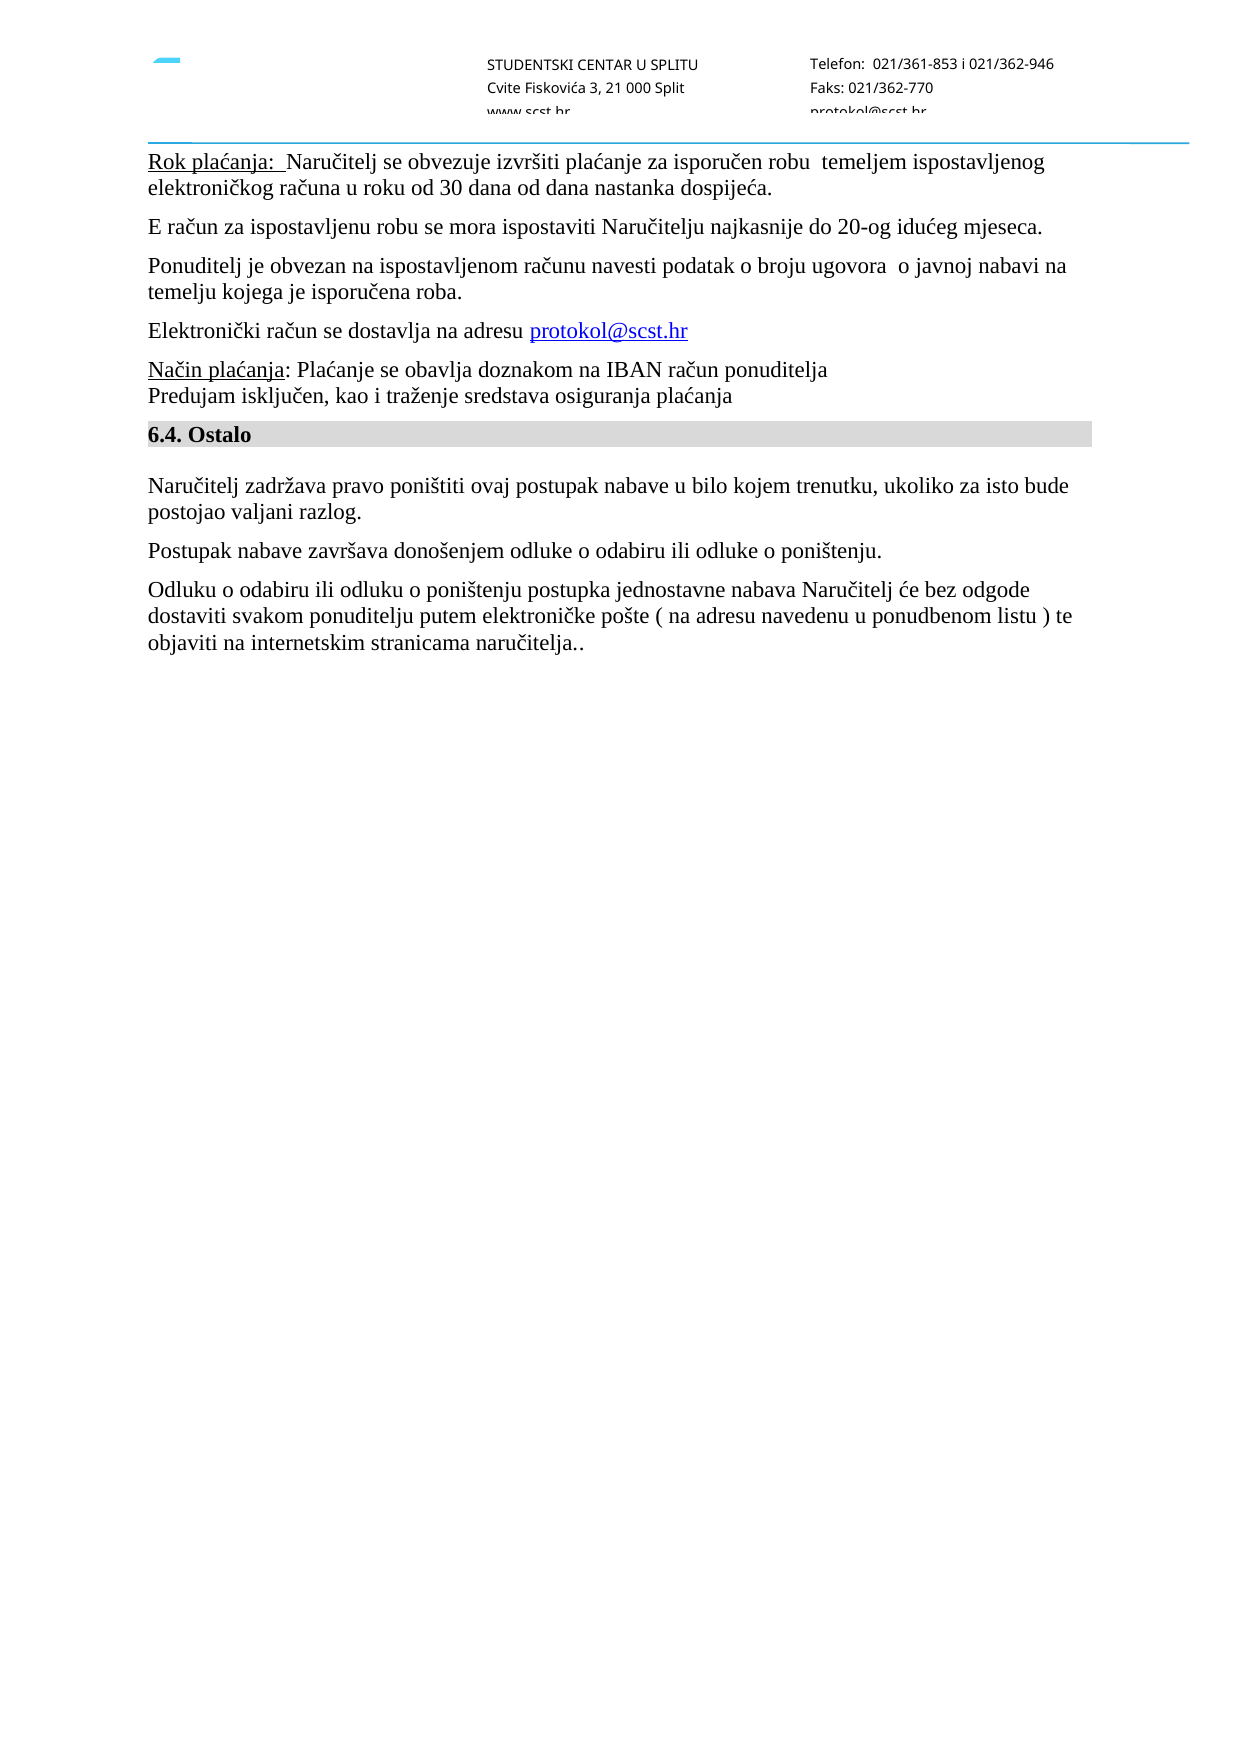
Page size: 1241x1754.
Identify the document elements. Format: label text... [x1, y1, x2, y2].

picture [148, 55, 414, 117]
text E račun za ispostavljenu robu se mora ispostaviti Naručitelju najkasnije do 20-og idućeg mjeseca. [148, 213, 1092, 239]
text Rok plaćanja: Naručitelj se obvezuje izvršiti plaćanje za isporučen robu temeljem ispostavljenog elektroničkog računa u roku od 30 dana od dana nastanka dospijeća. [148, 148, 1092, 200]
text Odluku o odabiru ili odluku o poništenju postupka jednostavne nabava Naručitelj će bez odgode dostaviti svakom ponuditelju putem elektroničke pošte ( na adresu navedenu u ponudbenom listu ) te objaviti na internetskim stranicama naručitelja.. [148, 576, 1092, 655]
text Ponuditelj je obvezan na ispostavljenom računu navesti podatak o broju ugovora o javnoj nabavi na temelju kojega je isporučena roba. [148, 252, 1092, 304]
text Način plaćanja: Plaćanje se obavlja doznakom na IBAN račun ponuditelja [148, 356, 1092, 382]
text 6.4. Ostalo [148, 421, 1092, 447]
text Naručitelj zadržava pravo poništiti ovaj postupak nabave u bilo kojem trenutku, ukoliko za isto bude postojao valjani razlog. [148, 472, 1092, 525]
text Postupak nabave završava donošenjem odluke o odabiru ili odluke o poništenju. [148, 537, 1092, 564]
text Predujam isključen, kao i traženje sredstava osiguranja plaćanja [148, 382, 1092, 408]
text Elektronički račun se dostavlja na adresu protokol@scst.hr [148, 317, 1092, 343]
